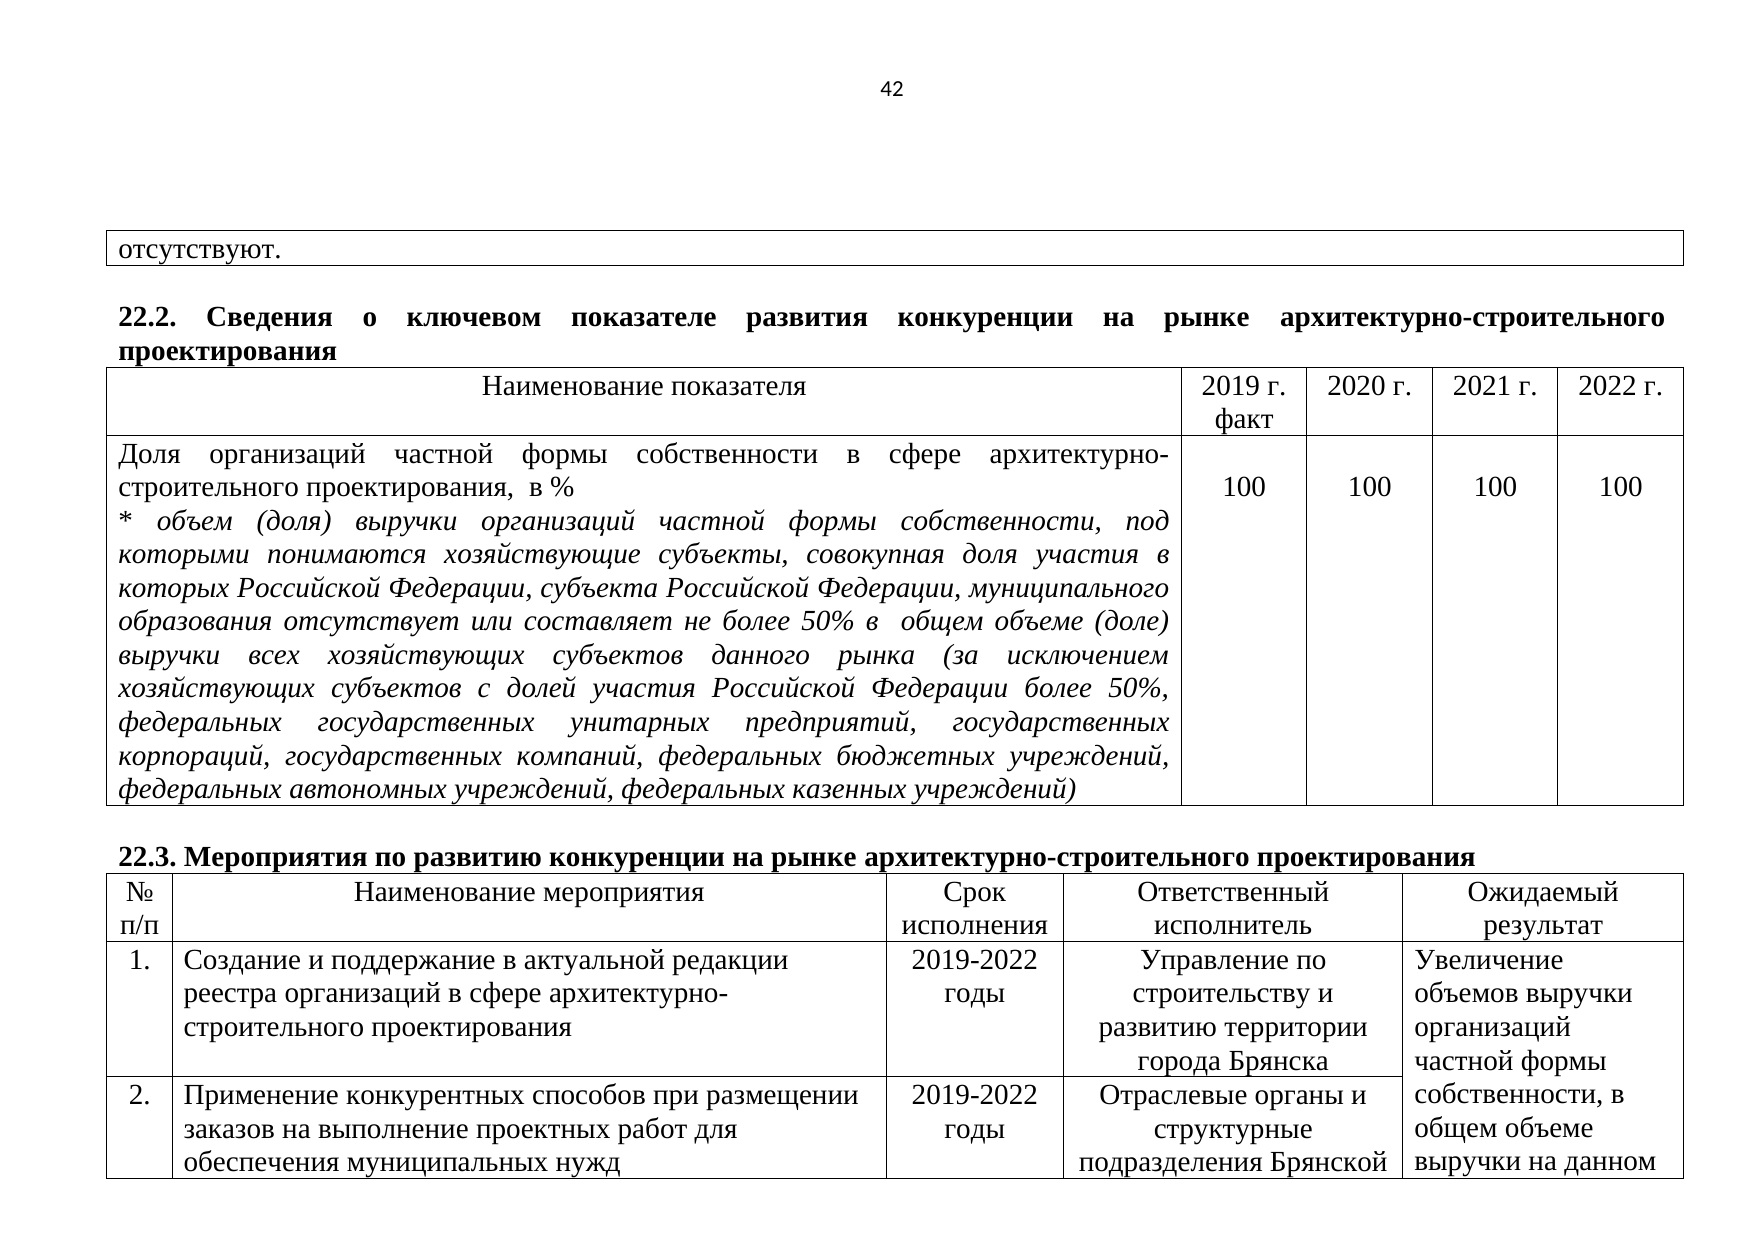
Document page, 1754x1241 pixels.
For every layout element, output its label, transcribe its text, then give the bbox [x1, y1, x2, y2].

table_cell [173, 1077, 886, 1178]
table_cell 2019-2022 годы [887, 942, 1063, 1076]
table_cell Доля организаций частной формы собственности в сфере архитектурно-строительного проектирования, в % * объем (доля) выручки организаций частной формы собственности, под которыми понимаются хозяйствующие субъекты, совокупная доля участия в которых Российской Федерации, субъекта Российской Федерации, муниципального образования отсутствует или составляет не более 50% в общем объеме (доле) выручки всех хозяйствующих субъектов данного рынка (за исключением хозяйствующих субъектов с долей участия Российской Федерации более 50%, федеральных государственных унитарных предприятий, государственных корпораций, государственных компаний, федеральных бюджетных учреждений, федеральных автономных учреждений, федеральных казенных учреждений) [107, 436, 1181, 805]
table_cell 100 [1433, 436, 1557, 805]
table_cell 100 [1558, 436, 1683, 805]
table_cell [1064, 1077, 1402, 1178]
table_header 2020 г. [1307, 368, 1432, 435]
table_header Ожидаемый результат [1403, 874, 1683, 941]
table_cell Увеличение объемов выручки организаций частной формы собственности, в общем объеме выручки на данном рынке [1403, 942, 1683, 1178]
table_header Срок исполнения [887, 874, 1063, 941]
table_header 2019 г. факт [1182, 368, 1306, 435]
table_header 2021 г. [1433, 368, 1557, 435]
text 22.2. Сведения о ключевом показателе развития конкуренции на рынке архитектурно-строительного проектирования [118, 299, 1665, 367]
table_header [107, 231, 1683, 265]
table_header Наименование показателя [107, 368, 1181, 435]
text 22.3. Мероприятия по развитию конкуренции на рынке архитектурно-строительного проектирования [118, 839, 1665, 873]
table_cell 2. [107, 1077, 172, 1178]
table_header №п/п [107, 874, 172, 941]
table_header Ответственный исполнитель [1064, 874, 1402, 941]
table_cell 100 [1307, 436, 1432, 805]
table_cell Управление по строительству и развитию территории города Брянска [1064, 942, 1402, 1076]
table_header Наименование мероприятия [173, 874, 886, 941]
table_cell 2019-2022 годы [887, 1077, 1063, 1178]
table_cell 100 [1182, 436, 1306, 805]
table_cell 1. [107, 942, 172, 1076]
table_header 2022 г. [1558, 368, 1683, 435]
table_cell Создание и поддержание в актуальной редакции реестра организаций в сфере архитектурно-строительного проектирования [173, 942, 886, 1076]
